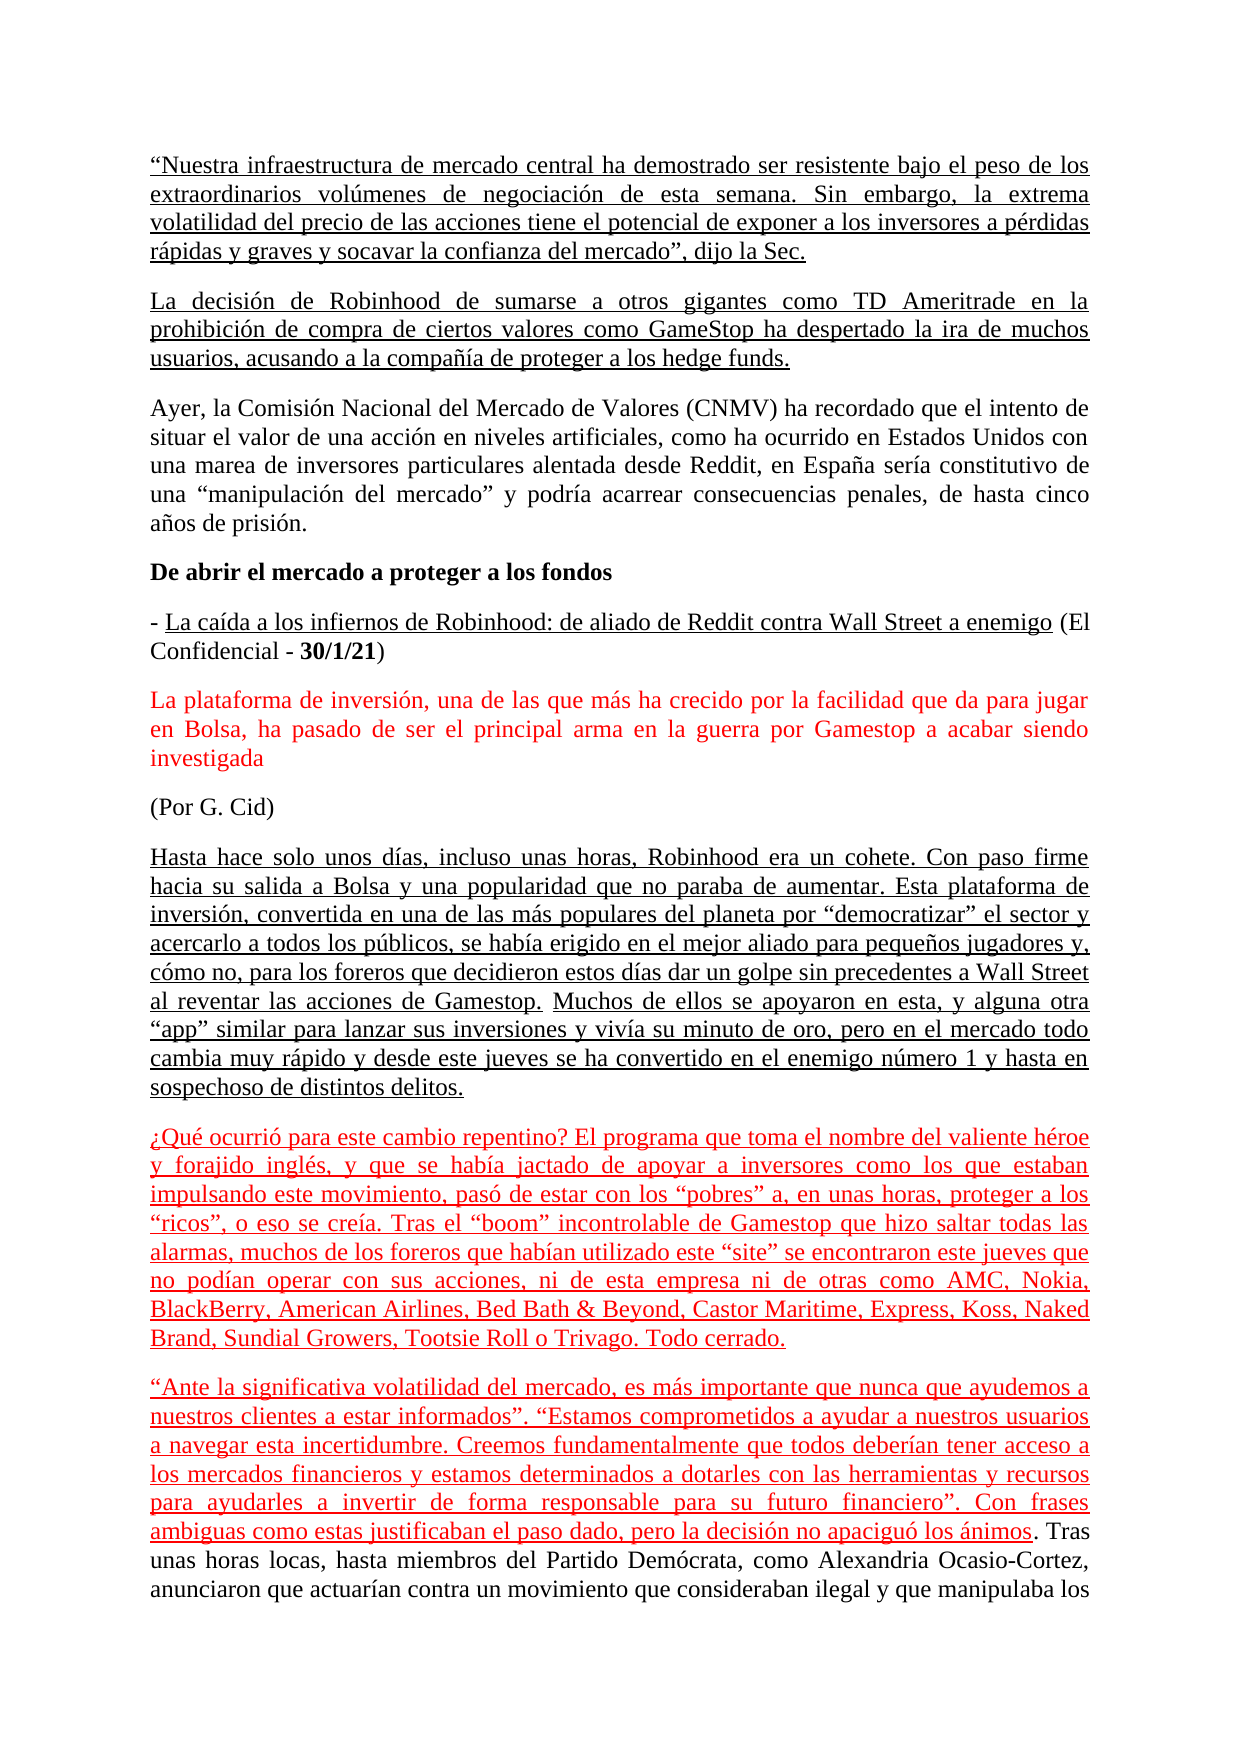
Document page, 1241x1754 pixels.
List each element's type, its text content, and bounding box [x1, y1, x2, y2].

text Hasta hace solo unos días, incluso unas horas, Robinhood era un cohete. Con paso firme hacia su salida a Bolsa y una popularidad que no paraba de aumentar. Esta plataforma de inversión, convertida en una de las más populares del planeta por “democratizar” el sector y acercarlo a todos los públicos, se había erigido en el mejor aliado para pequeños jugadores y, cómo no, para los foreros que decidieron estos días dar un golpe sin precedentes a Wall Street al reventar las acciones de Gamestop. Muchos de ellos se apoyaron en esta, y alguna otra “app” similar para lanzar sus inversiones y vivía su minuto de oro, pero en el mercado todo cambia muy rápido y desde este jueves se ha convertido en el enemigo número 1 y hasta en sospechoso de distintos delitos. [150, 842, 1090, 896]
text ¿Qué ocurrió para este cambio repentino? El programa que toma el nombre del valiente héroe y forajido inglés, y que se había jactado de apoyar a inversores como los que estaban impulsando este movimiento, pasó de estar con los “pobres” a, en unas horas, proteger a los “ricos”, o eso se creía. Tras el “boom” incontrolable de Gamestop que hizo saltar todas las alarmas, muchos de los foreros que habían utilizado este “site” se encontraron este jueves que no podían operar con sus acciones, ni de esta empresa ni de otras como AMC, Nokia, BlackBerry, American Airlines, Bed Bath & Beyond, Castor Maritime, Express, Koss, Naked Brand, Sundial Growers, Tootsie Roll o Trivago. Todo cerrado. [150, 1206, 1090, 1290]
text Hasta hace solo unos días, incluso unas horas, Robinhood era un cohete. Con paso firme hacia su salida a Bolsa y una popularidad que no paraba de aumentar. Esta plataforma de inversión, convertida en una de las más populares del planeta por “democratizar” el sector y acercarlo a todos los públicos, se había erigido en el mejor aliado para pequeños jugadores y, cómo no, para los foreros que decidieron estos días dar un golpe sin precedentes a Wall Street al reventar las acciones de Gamestop. Muchos de ellos se apoyaron en esta, y alguna otra “app” similar para lanzar sus inversiones y vivía su minuto de oro, pero en el mercado todo cambia muy rápido y desde este jueves se ha convertido en el enemigo número 1 y hasta en sospechoso de distintos delitos. [150, 955, 1090, 1039]
text La decisión de Robinhood de sumarse a otros gigantes como TD Ameritrade en la prohibición de compra de ciertos valores como GameStop ha despertado la ira de muchos usuarios, acusando a la compañía de proteger a los hedge funds. [150, 286, 1090, 339]
text (Por G. Cid) [150, 792, 1090, 821]
text “Nuestra infraestructura de mercado central ha demostrado ser resistente bajo el peso de los extraordinarios volúmenes de negociación de esta semana. Sin embargo, la extrema volatilidad del precio de las acciones tiene el potencial de exponer a los inversores a pérdidas rápidas y graves y socavar la confianza del mercado”, dijo la Sec. [150, 176, 1090, 204]
text “Nuestra infraestructura de mercado central ha demostrado ser resistente bajo el peso de los extraordinarios volúmenes de negociación de esta semana. Sin embargo, la extrema volatilidad del precio de las acciones tiene el potencial de exponer a los inversores a pérdidas rápidas y graves y socavar la confianza del mercado”, dijo la Sec. [150, 205, 1090, 232]
text De abrir el mercado a proteger a los fondos [150, 557, 1090, 586]
text La plataforma de inversión, una de las que más ha crecido por la facilidad que da para jugar en Bolsa, ha pasado de ser el principal arma en la guerra por Gamestop a acabar siendo investigada [150, 685, 1090, 772]
text - La caída a los infiernos de Robinhood: de aliado de Reddit contra Wall Street a enemigo (El Confidencial - 30/1/21) [150, 607, 1090, 664]
text Ayer, la Comisión Nacional del Mercado de Valores (CNMV) ha recordado que el intento de situar el valor de una acción en niveles artificiales, como ha ocurrido en Estados Unidos con una marea de inversores particulares alentada desde Reddit, en España sería constitutivo de una “manipulación del mercado” y podría acarrear consecuencias penales, de hasta cinco años de prisión. [150, 393, 1090, 537]
text “Nuestra infraestructura de mercado central ha demostrado ser resistente bajo el peso de los extraordinarios volúmenes de negociación de esta semana. Sin embargo, la extrema volatilidad del precio de las acciones tiene el potencial de exponer a los inversores a pérdidas rápidas y graves y socavar la confianza del mercado”, dijo la Sec. [150, 150, 1090, 175]
text ¿Qué ocurrió para este cambio repentino? El programa que toma el nombre del valiente héroe y forajido inglés, y que se había jactado de apoyar a inversores como los que estaban impulsando este movimiento, pasó de estar con los “pobres” a, en unas horas, proteger a los “ricos”, o eso se creía. Tras el “boom” incontrolable de Gamestop que hizo saltar todas las alarmas, muchos de los foreros que habían utilizado este “site” se encontraron este jueves que no podían operar con sus acciones, ni de esta empresa ni de otras como AMC, Nokia, BlackBerry, American Airlines, Bed Bath & Beyond, Castor Maritime, Express, Koss, Naked Brand, Sundial Growers, Tootsie Roll o Trivago. Todo cerrado. [150, 1148, 1090, 1204]
text La decisión de Robinhood de sumarse a otros gigantes como TD Ameritrade en la prohibición de compra de ciertos valores como GameStop ha despertado la ira de muchos usuarios, acusando a la compañía de proteger a los hedge funds. [150, 341, 1090, 372]
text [150, 1514, 1090, 1602]
text Hasta hace solo unos días, incluso unas horas, Robinhood era un cohete. Con paso firme hacia su salida a Bolsa y una popularidad que no paraba de aumentar. Esta plataforma de inversión, convertida en una de las más populares del planeta por “democratizar” el sector y acercarlo a todos los públicos, se había erigido en el mejor aliado para pequeños jugadores y, cómo no, para los foreros que decidieron estos días dar un golpe sin precedentes a Wall Street al reventar las acciones de Gamestop. Muchos de ellos se apoyaron en esta, y alguna otra “app” similar para lanzar sus inversiones y vivía su minuto de oro, pero en el mercado todo cambia muy rápido y desde este jueves se ha convertido en el enemigo número 1 y hasta en sospechoso de distintos delitos. [150, 1041, 1090, 1101]
text “Nuestra infraestructura de mercado central ha demostrado ser resistente bajo el peso de los extraordinarios volúmenes de negociación de esta semana. Sin embargo, la extrema volatilidad del precio de las acciones tiene el potencial de exponer a los inversores a pérdidas rápidas y graves y socavar la confianza del mercado”, dijo la Sec. [150, 234, 1090, 265]
